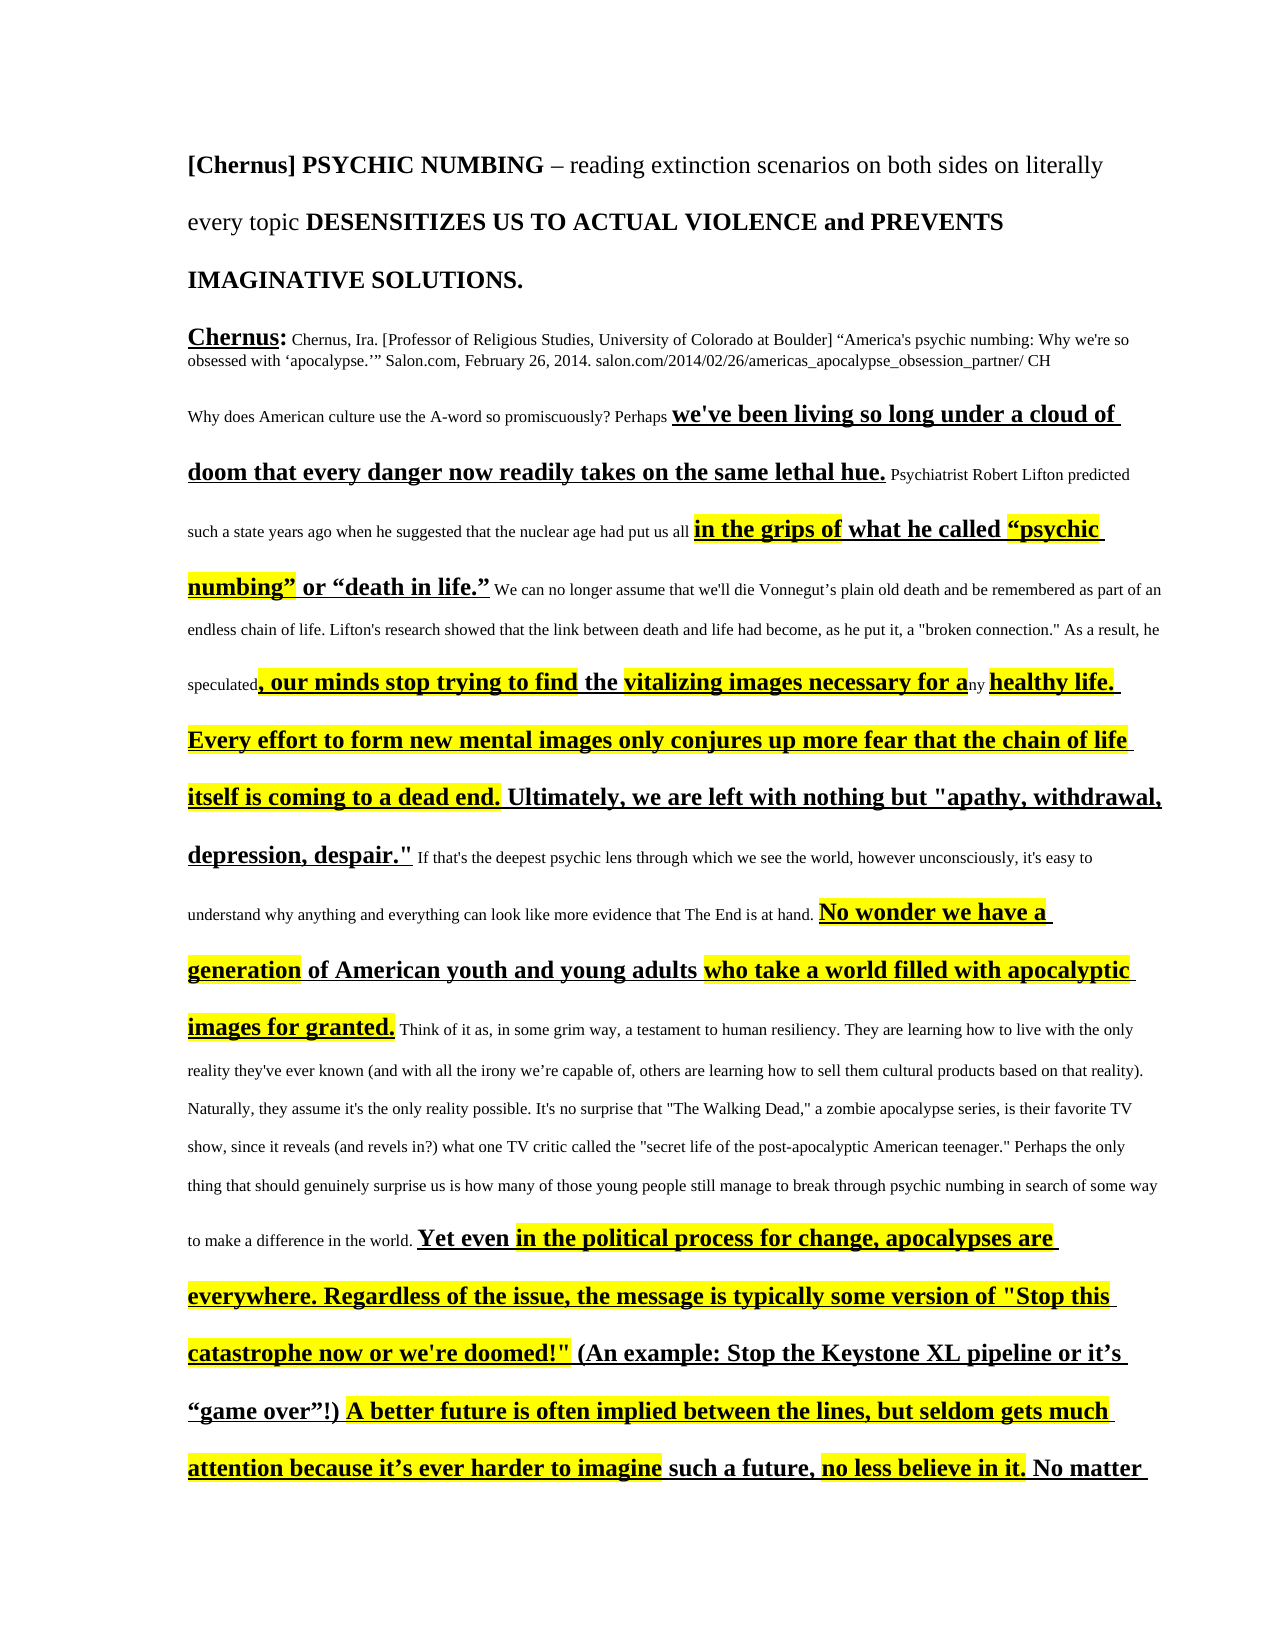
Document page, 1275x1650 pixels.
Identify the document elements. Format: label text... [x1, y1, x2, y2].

subtitle [Chernus] PSYCHIC NUMBING – reading extinction scenarios on both sides on literally every topic DESENSITIZES US TO ACTUAL VIOLENCE and PREVENTS IMAGINATIVE SOLUTIONS. [187, 150, 1162, 294]
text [187, 808, 1162, 1482]
text Chernus: Chernus, Ira. [Professor of Religious Studies, University of Colorado at Boulder] “America's psychic numbing: Why we're so obsessed with ‘apocalypse.’” Salon.com, February 26, 2014. salon.com/2014/02/26/americas_apocalypse_obsession_partner/ CH [187, 322, 1162, 370]
